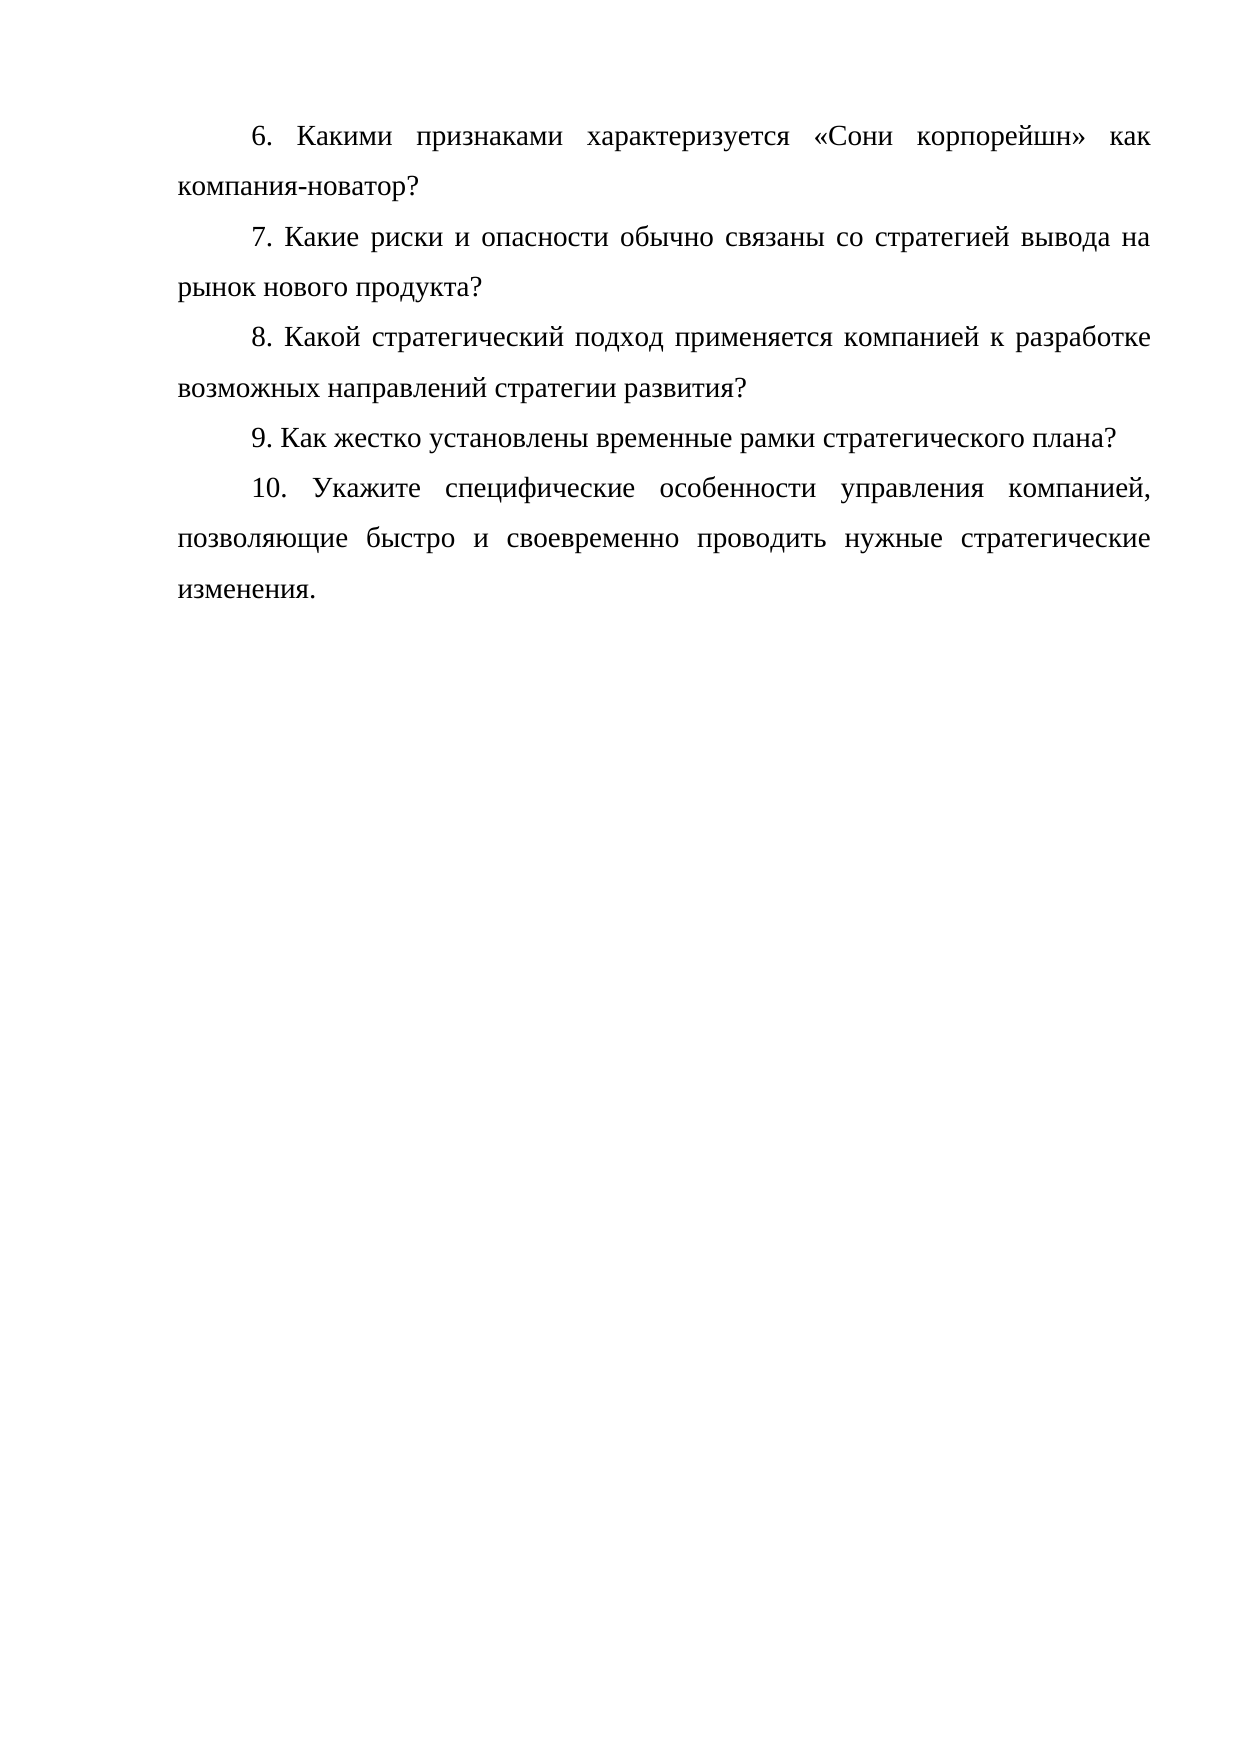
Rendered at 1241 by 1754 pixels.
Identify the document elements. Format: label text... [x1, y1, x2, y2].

text 10. Укажите специфические особенности управления компанией, позволяющие быстро и своевременно проводить нужные стратегические изменения. [177, 470, 1152, 604]
text 7. Какие риски и опасности обычно связаны со стратегией вывода на рынок нового продукта? [177, 219, 1152, 303]
text 9. Как жестко установлены временные рамки стратегического плана? [177, 420, 1152, 453]
text 6. Какими признаками характеризуется «Сони корпорейшн» как компания-новатор? [177, 118, 1152, 202]
text 8. Какой стратегический подход применяется компанией к разработке возможных направлений стратегии развития? [177, 319, 1152, 403]
